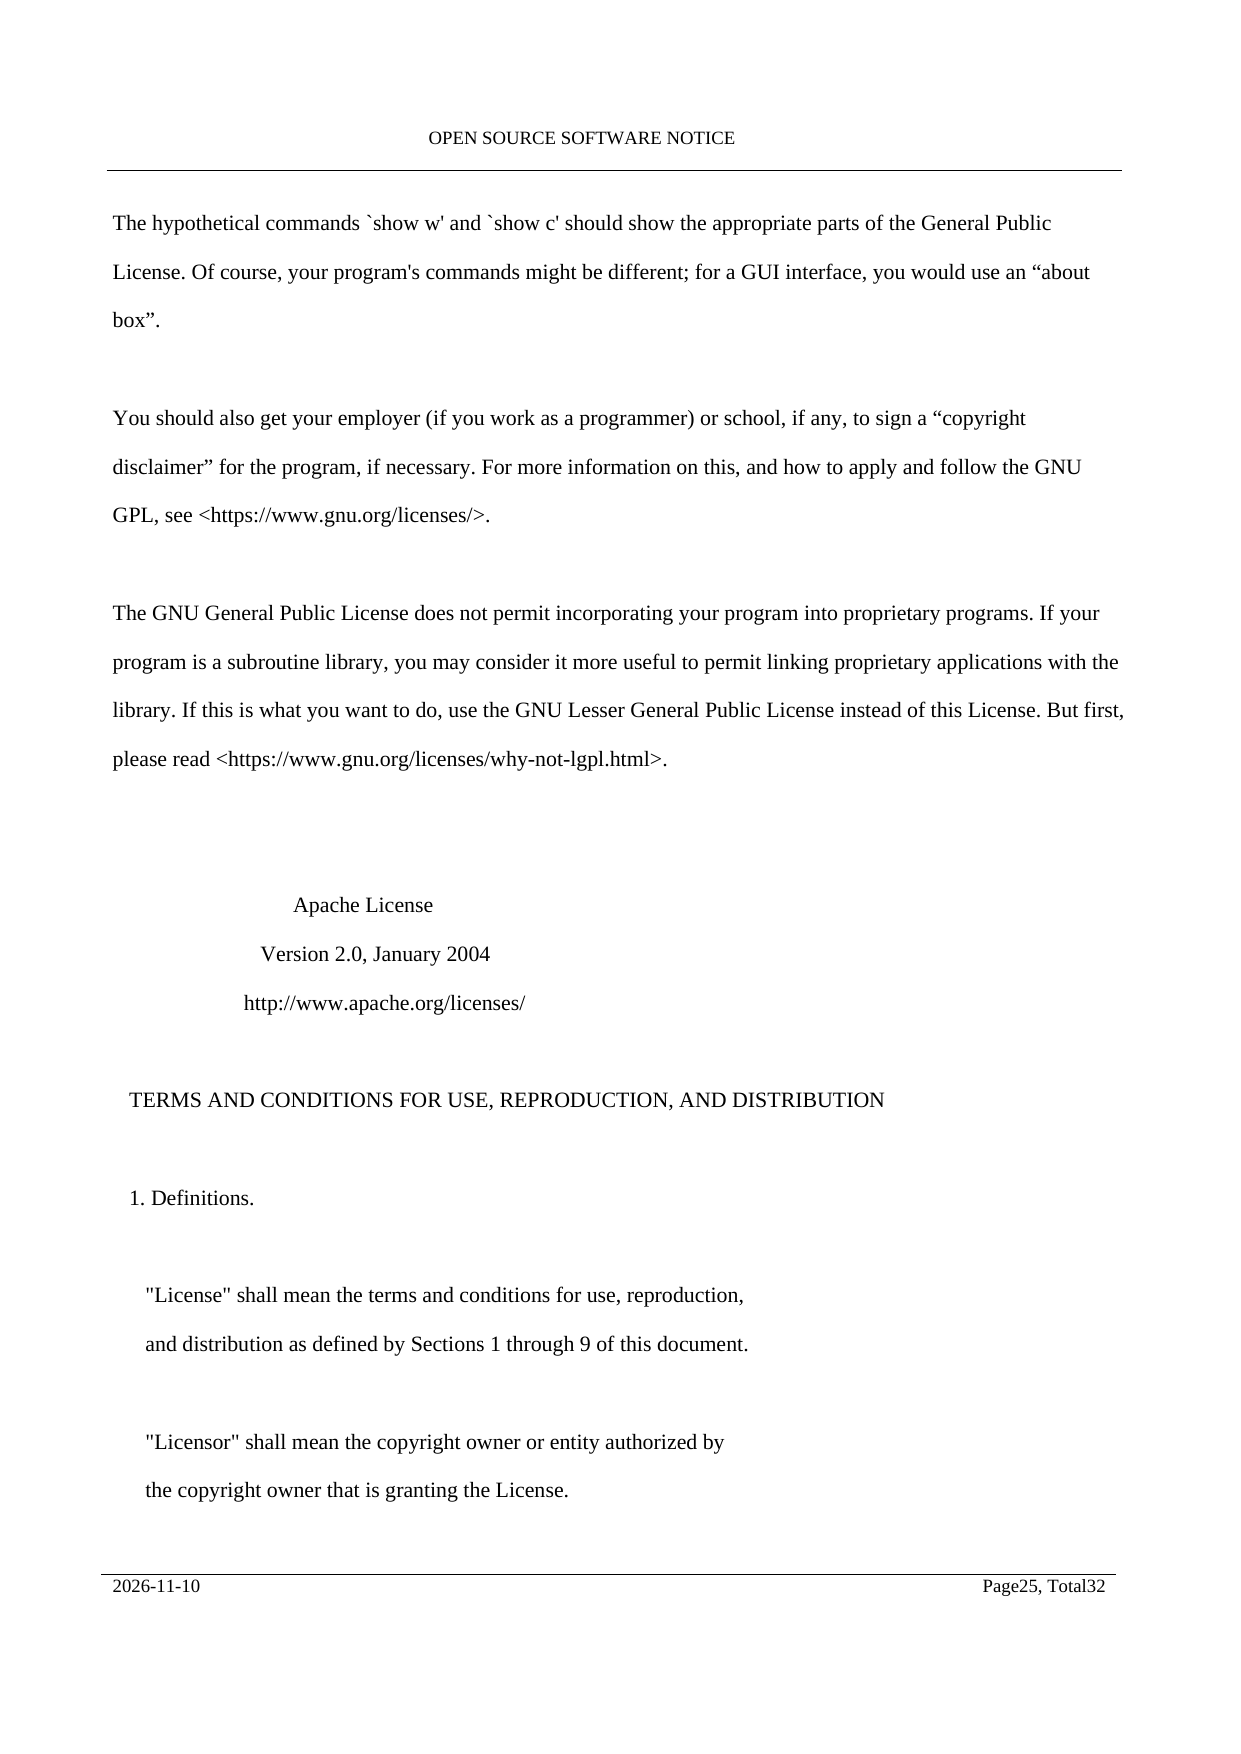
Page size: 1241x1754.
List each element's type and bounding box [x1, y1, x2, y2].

text [112, 206, 1128, 1506]
